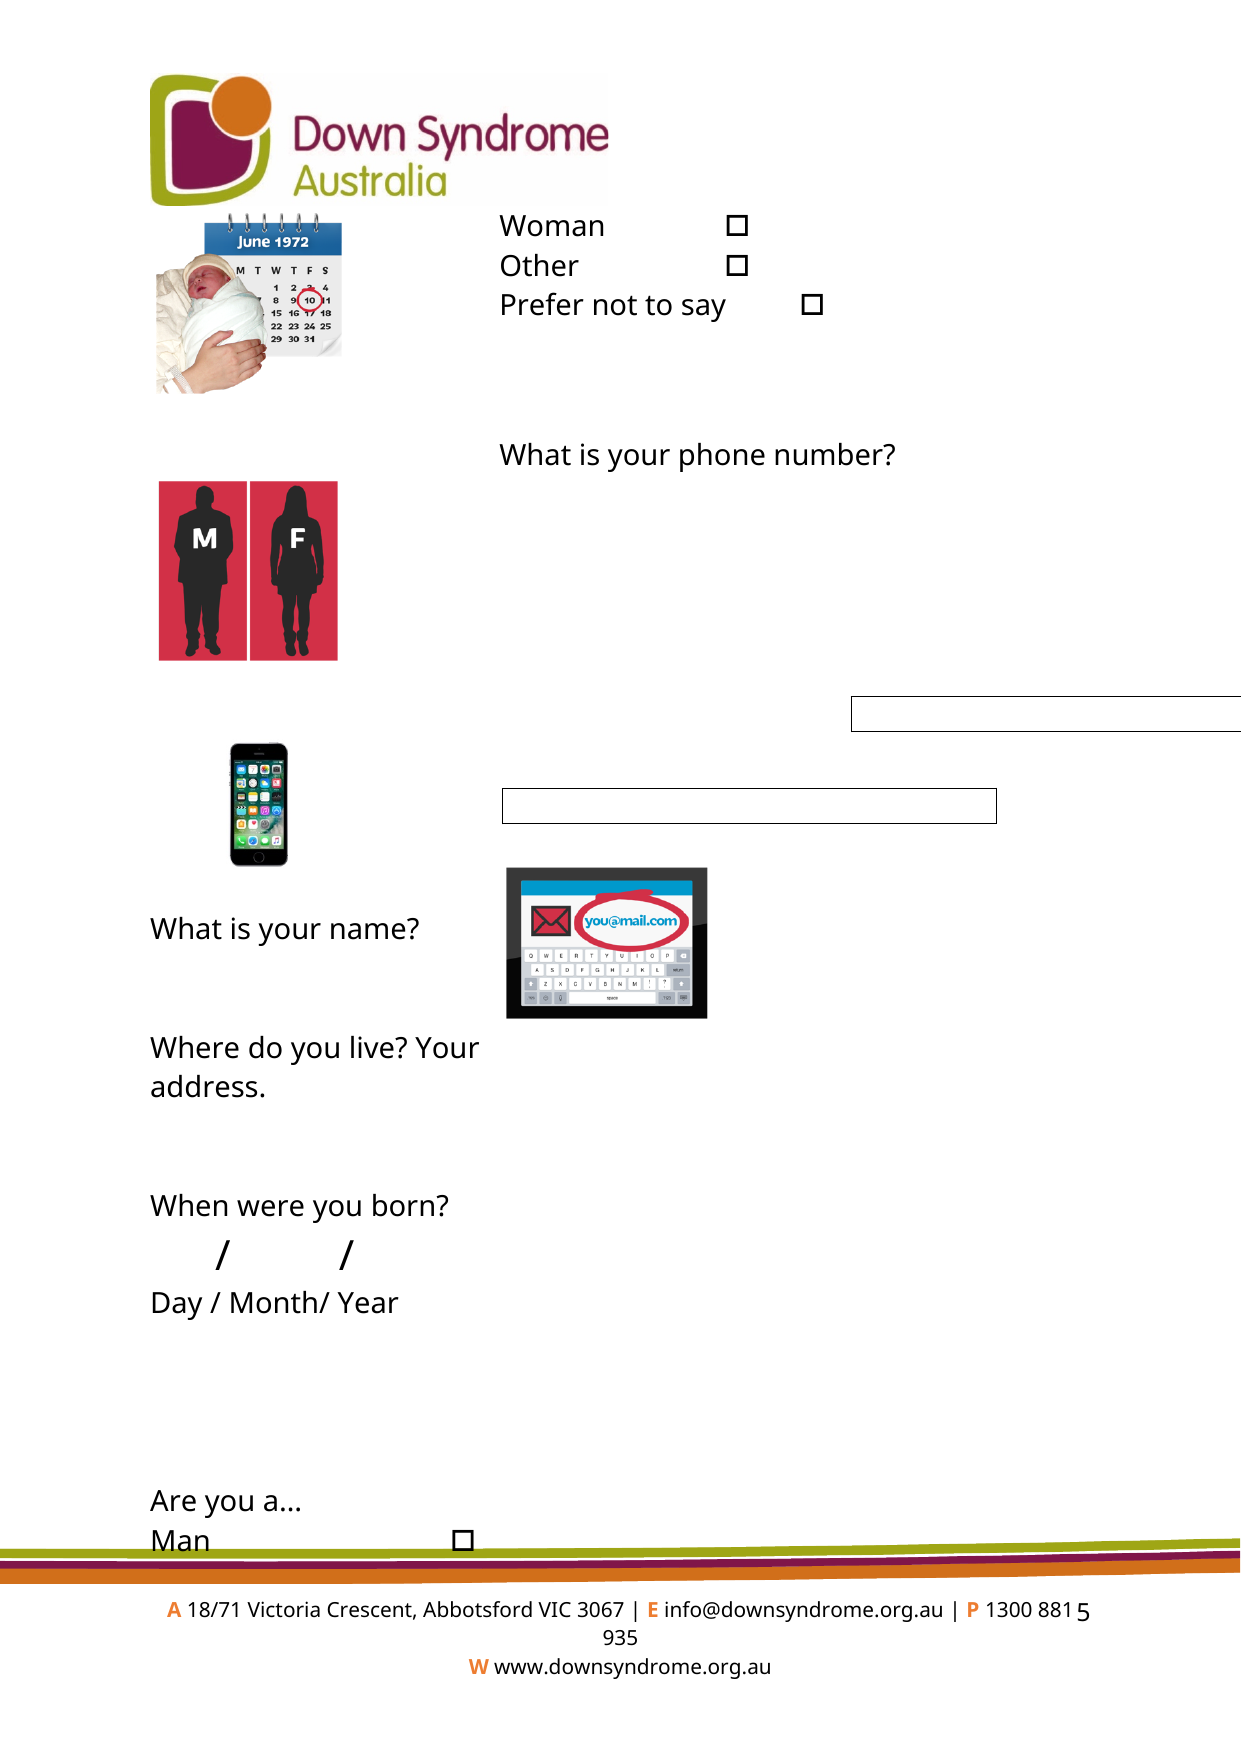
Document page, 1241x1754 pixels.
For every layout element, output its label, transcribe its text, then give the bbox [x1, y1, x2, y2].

text Day / Month/ Year [150, 1282, 499, 1322]
text Prefer not to say [499, 284, 1090, 324]
text When were you born? [150, 1186, 499, 1225]
text What is your phone number? [499, 434, 1090, 474]
text / / [150, 1225, 499, 1282]
picture [150, 73, 609, 402]
picture [499, 855, 714, 1070]
picture [150, 472, 346, 669]
text Other [499, 245, 1090, 284]
picture [0, 1537, 1241, 1584]
text Are you a… [150, 1481, 499, 1520]
text Where do you live? Your address. [150, 1027, 499, 1106]
text Woman [499, 205, 1090, 245]
picture [150, 739, 366, 869]
text What is your name? [150, 908, 499, 948]
text Man [150, 1520, 499, 1560]
